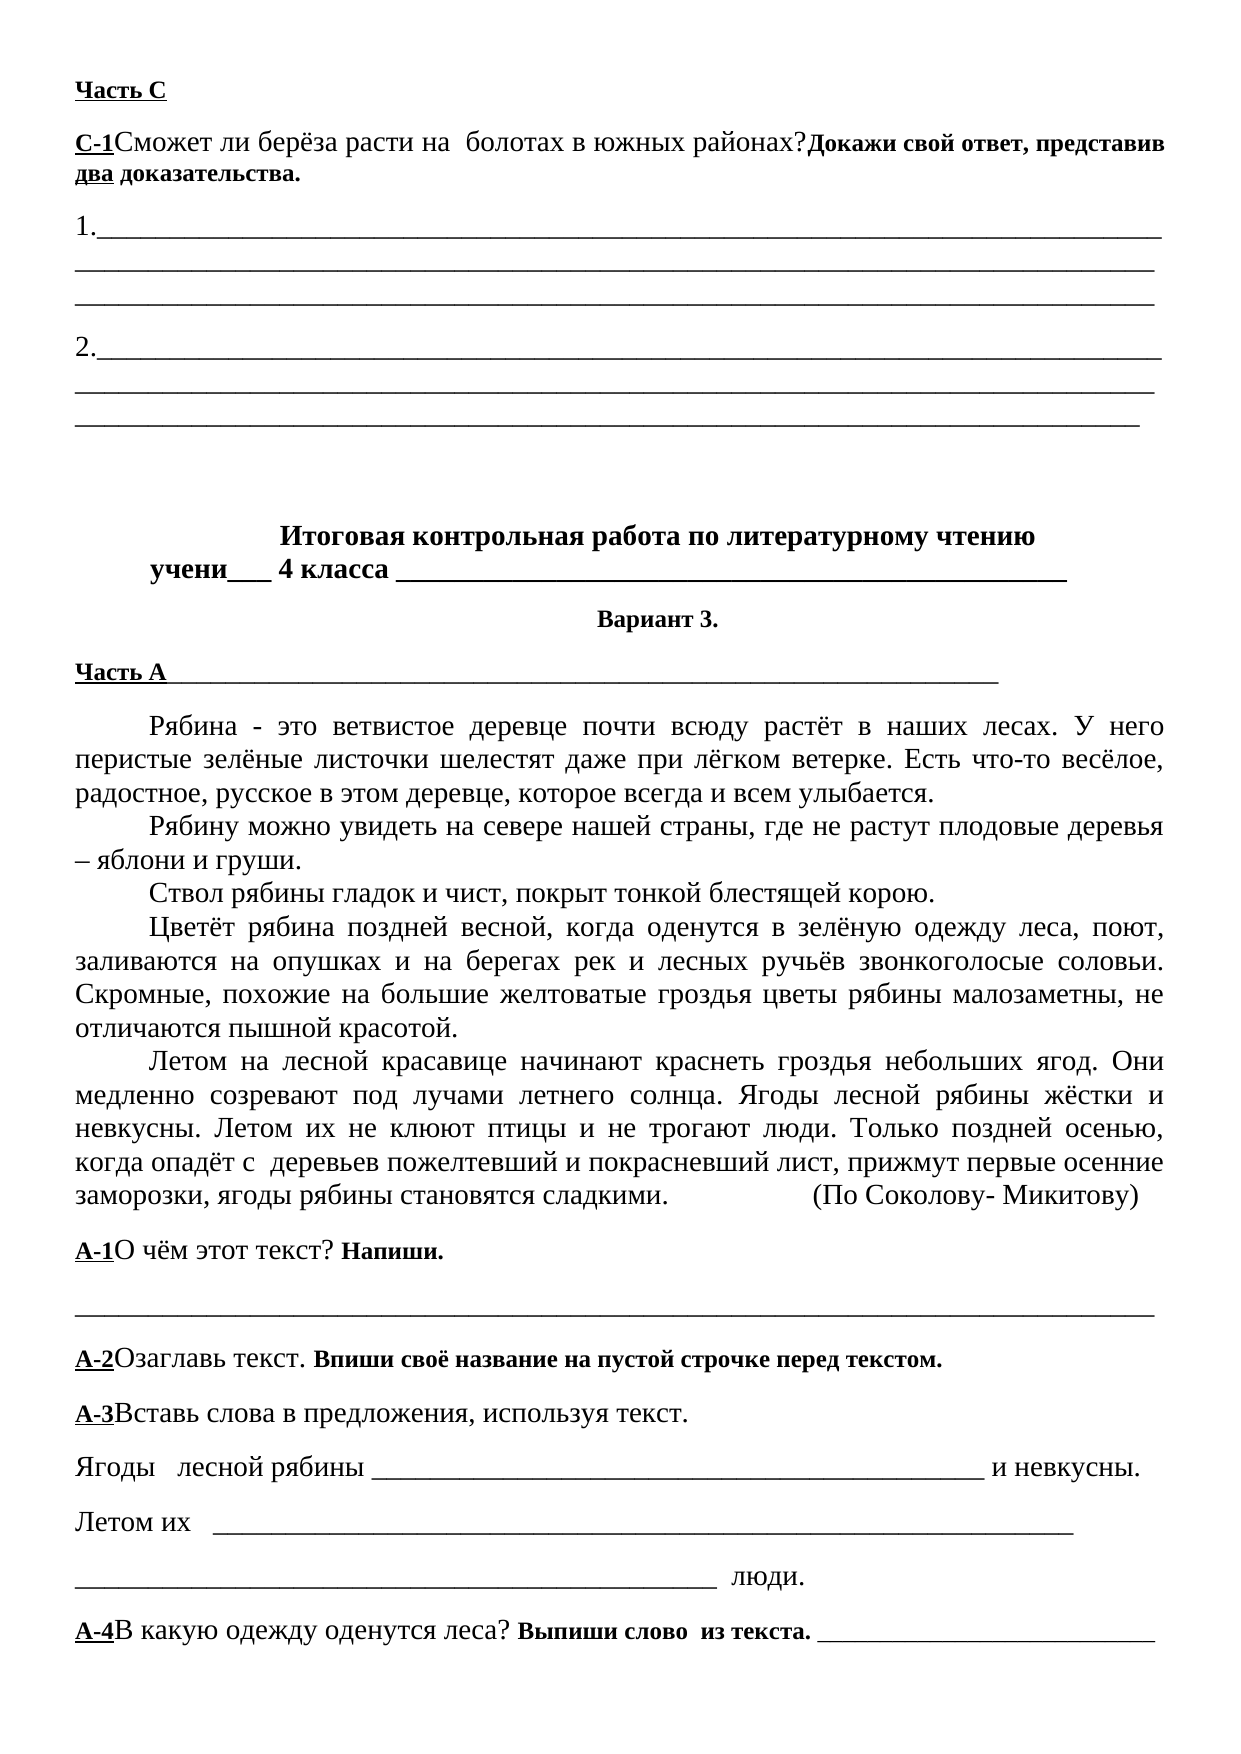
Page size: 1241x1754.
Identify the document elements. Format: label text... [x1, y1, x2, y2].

text 1._____________________________________________________________________________________________________________________________________________________________________________________________________________________________ [75, 208, 1165, 308]
text А-1О чём этот текст? Напиши. [75, 1232, 1165, 1265]
text ____________________________________________ люди. [75, 1558, 1165, 1592]
text 2.____________________________________________________________________________________________________________________________________________________________________________________________________________________________ [75, 329, 1165, 430]
text Часть А_________________________________________________________ [75, 653, 1165, 687]
text А-3Вставь слова в предложения, используя текст. [75, 1395, 1165, 1428]
text С-1Сможет ли берёза расти на болотах в южных районах?Докажи свой ответ, представив два доказательства. [75, 124, 1165, 187]
text Часть С [75, 75, 1165, 104]
text Рябина - это ветвистое деревце почти всюду растёт в наших лесах. У него перистые зелёные листочки шелестят даже при лёгком ветерке. Есть что-то весёлое, радостное, русское в этом деревце, которое всегда и всем улыбается. Рябину можно увидеть на севере нашей страны, где не растут плодовые деревья – яблони и груши. Ствол рябины гладок и чист, покрыт тонкой блестящей корою. Цветёт рябина поздней весной, когда оденутся в зелёную одежду леса, поют, заливаются на опушках и на берегах рек и лесных ручьёв звонкоголосые соловьи. Скромные, похожие на большие желтоватые гроздья цветы рябины малозаметны, не отличаются пышной красотой. Летом на лесной красавице начинают краснеть гроздья небольших ягод. Они медленно созревают под лучами летнего солнца. Ягоды лесной рябины жёстки и невкусны. Летом их не клюют птицы и не трогают люди. Только поздней осенью, когда опадёт с деревьев пожелтевший и покрасневший лист, прижмут первые осенние заморозки, ягоды рябины становятся сладкими. (По Соколову- Микитову) [75, 708, 1165, 1211]
list Итоговая контрольная работа по литературному чтению [150, 518, 1165, 551]
text А-4В какую одежду оденутся леса? Выпиши слово из текста. ___________________________ [75, 1612, 1165, 1646]
text Ягоды лесной рябины __________________________________________ и невкусны. [75, 1449, 1165, 1483]
text __________________________________________________________________________ [75, 1286, 1165, 1320]
text Летом их ___________________________________________________________ [75, 1504, 1165, 1537]
list учени___ 4 класса ______________________________________________ [150, 551, 1165, 585]
text А-2Озаглавь текст. Впиши своё название на пустой строчке перед текстом. [75, 1341, 1165, 1374]
list Вариант 3. [150, 604, 1165, 633]
